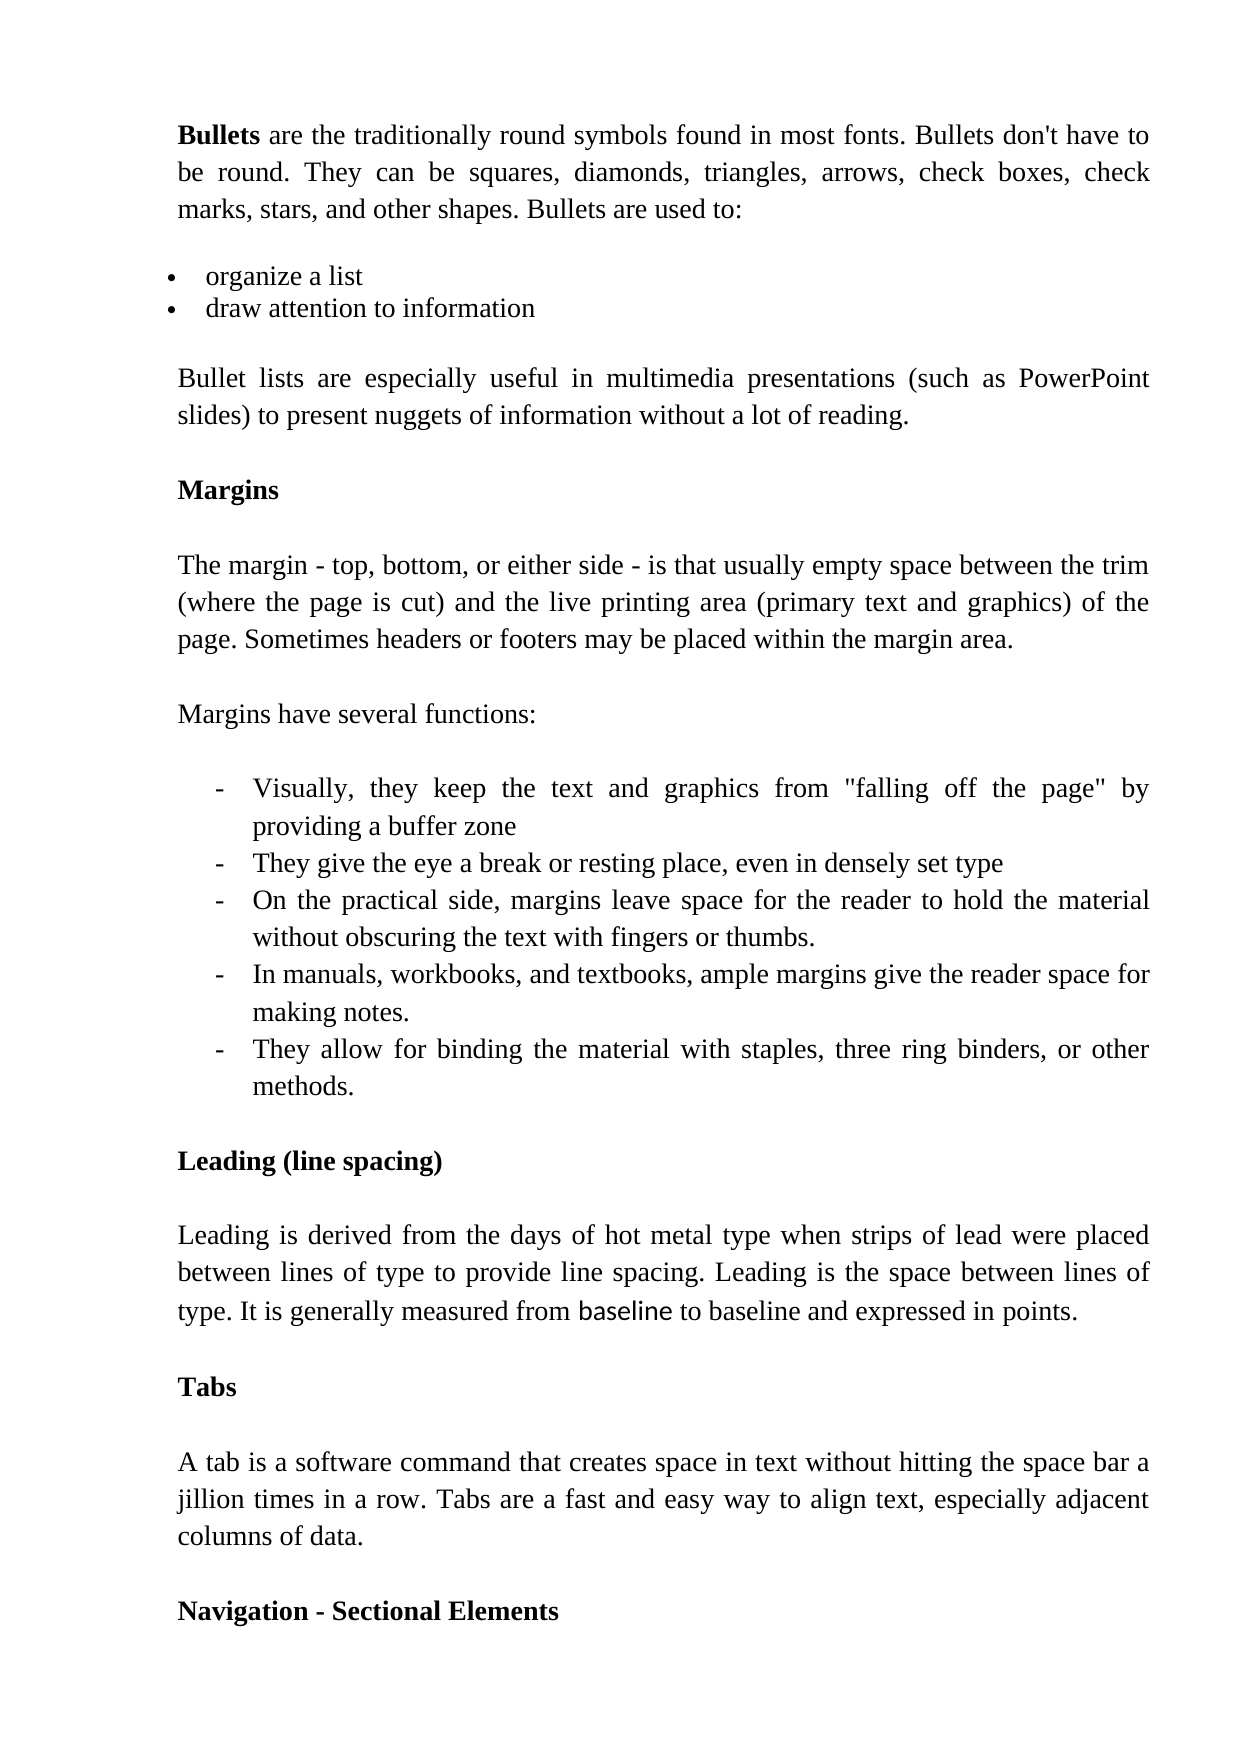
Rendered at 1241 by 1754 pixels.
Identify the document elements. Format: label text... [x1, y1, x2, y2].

list In manuals, workbooks, and textbooks, ample margins give the reader space for making notes. [215, 957, 1152, 1027]
text Tabs [177, 1370, 1152, 1402]
text A tab is a software command that creates space in text without hitting the space bar a jillion times in a row. Tabs are a fast and easy way to align text, especially adjacent columns of data. [177, 1445, 1152, 1551]
text The margin - top, bottom, or either side - is that usually empty space between the trim (where the page is cut) and the live printing area (primary text and graphics) of the page. Sometimes headers or footers may be placed within the margin area. [177, 548, 1152, 654]
text Leading is derived from the days of hot metal type when strips of lead were placed between lines of type to provide line spacing. Leading is the space between lines of type. It is generally measured from baseline to baseline and expressed in points. [177, 1218, 1152, 1327]
text Margins have several functions: [177, 697, 1152, 729]
text Bullet lists are especially useful in multimedia presentations (such as PowerPoint slides) to present nuggets of information without a lot of reading. [177, 361, 1152, 431]
text Navigation - Sectional Elements [177, 1594, 1152, 1626]
list organize a list [168, 259, 1152, 291]
text Leading (line spacing) [177, 1144, 1152, 1176]
list draw attention to information [168, 291, 1152, 324]
list They give the eye a break or resting place, even in densely set type [215, 846, 1152, 878]
text Bullets are the traditionally round symbols found in most fonts. Bullets don't have to be round. They can be squares, diamonds, triangles, arrows, check boxes, check marks, stars, and other shapes. Bullets are used to: [177, 118, 1152, 225]
list They allow for binding the material with staples, three ring binders, or other methods. [215, 1032, 1152, 1101]
list On the practical side, margins leave space for the reader to hold the material without obscuring the text with fingers or thumbs. [215, 883, 1152, 953]
text Margins [177, 473, 1152, 505]
list Visually, they keep the text and graphics from "falling off the page" by providing a buffer zone [215, 771, 1152, 841]
